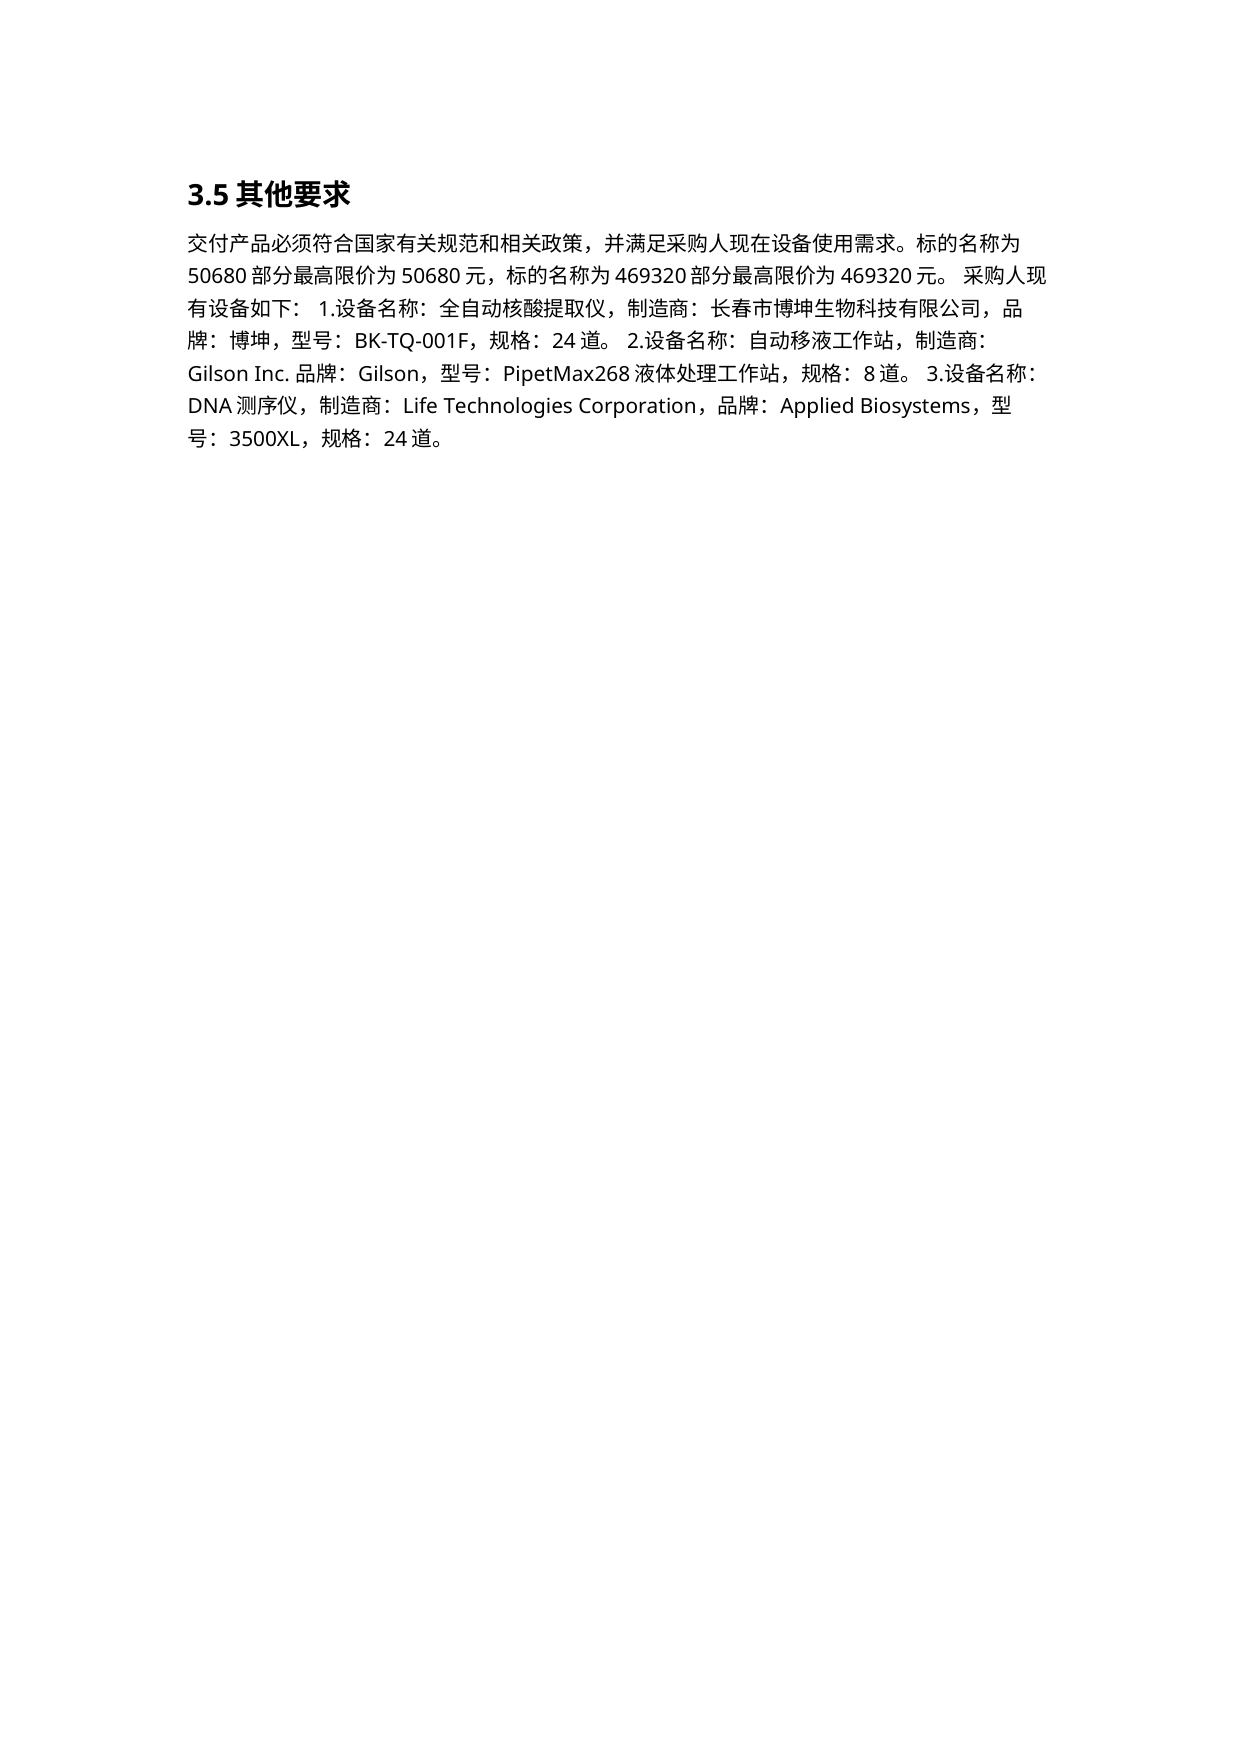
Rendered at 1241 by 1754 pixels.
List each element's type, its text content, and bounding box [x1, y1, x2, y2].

text 3.5其他要求 [187, 162, 1053, 227]
text 交付产品必须符合国家有关规范和相关政策，并满足采购人现在设备使用需求。标的名称为50680部分最高限价为50680元，标的名称为469320部分最高限价为469320元。 采购人现有设备如下： 1.设备名称：全自动核酸提取仪，制造商：长春市博坤生物科技有限公司，品牌：博坤，型号：BK-TQ-001F，规格：24道。 2.设备名称：自动移液工作站，制造商：Gilson Inc. 品牌：Gilson，型号：PipetMax268液体处理工作站，规格：8道。 3.设备名称：DNA测序仪，制造商：Life Technologies Corporation，品牌：Applied Biosystems，型号：3500XL，规格：24道。 [187, 227, 1053, 454]
